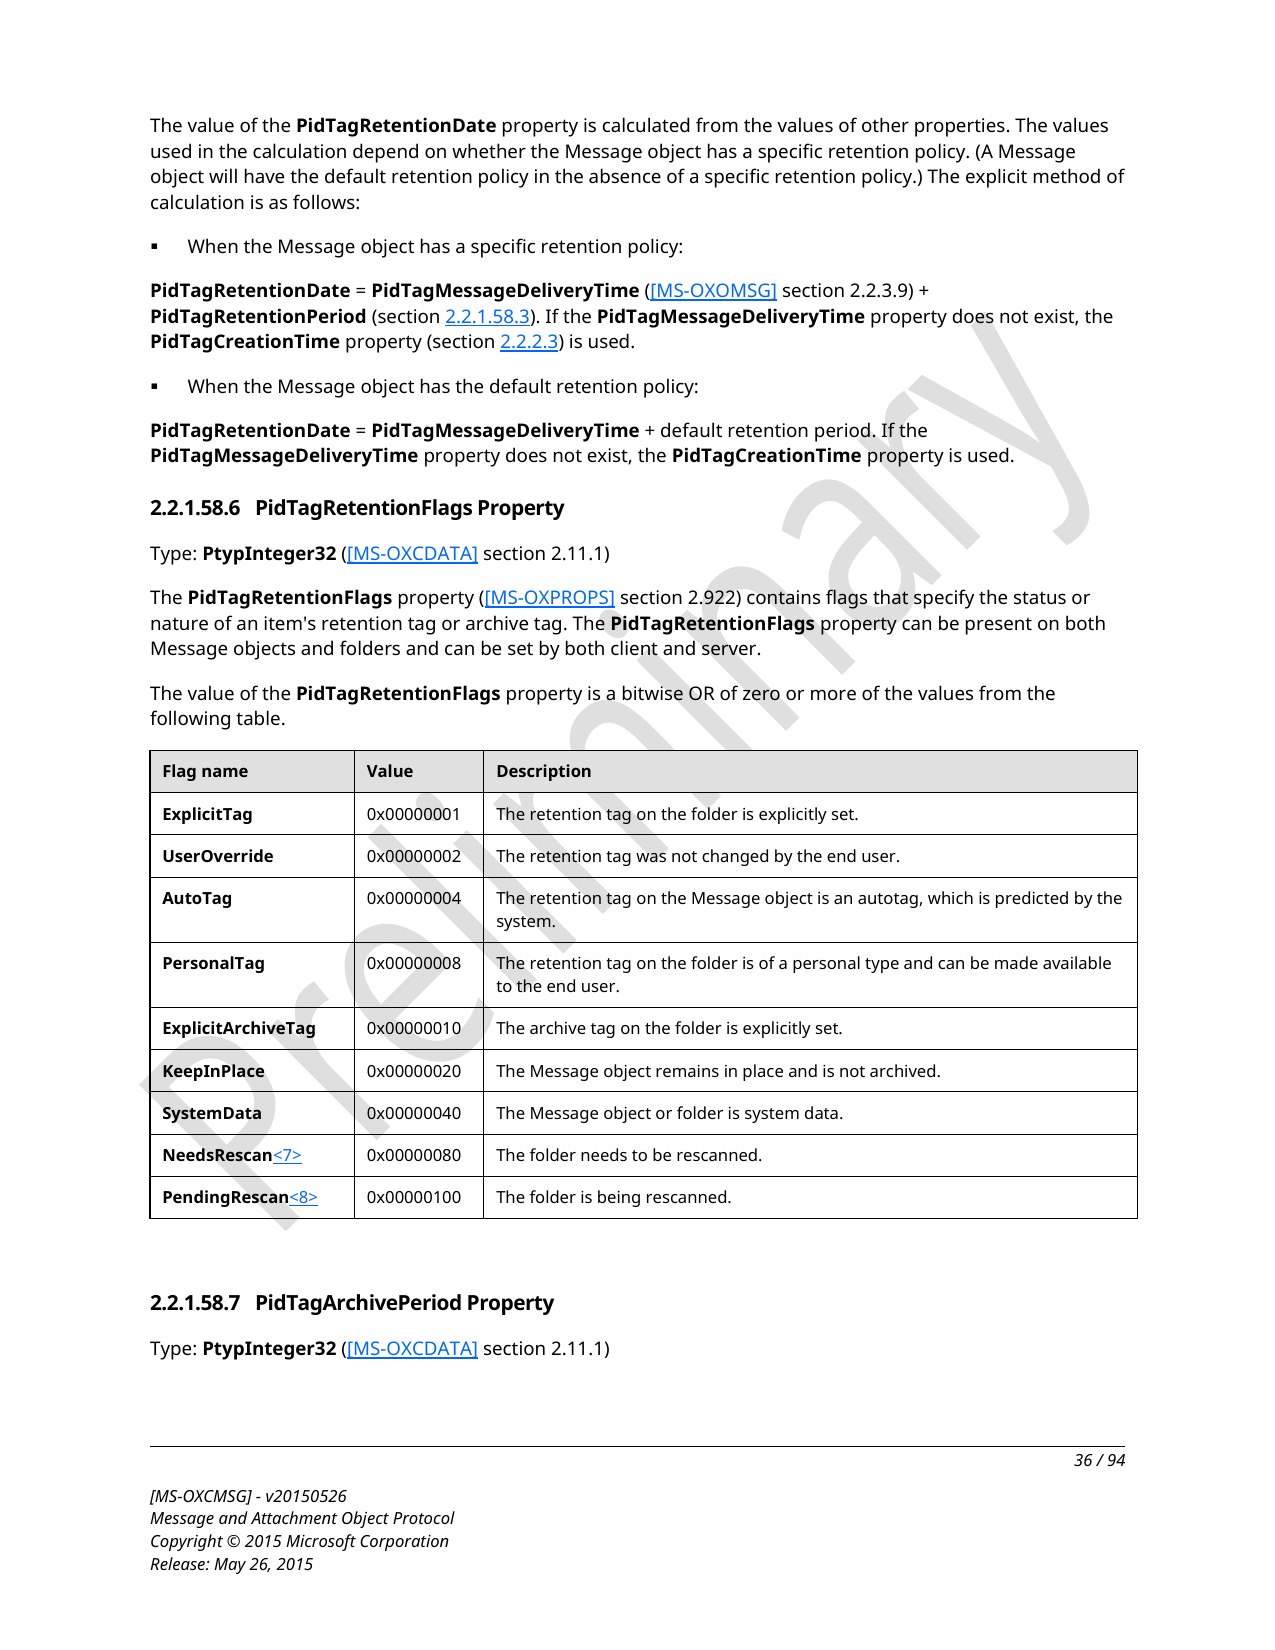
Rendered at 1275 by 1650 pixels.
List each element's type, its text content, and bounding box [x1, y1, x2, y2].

text Type: PtypInteger32 ([MS-OXCDATA] section 2.11.1) [150, 1336, 1125, 1361]
list When the Message object has the default retention policy: [150, 373, 1125, 398]
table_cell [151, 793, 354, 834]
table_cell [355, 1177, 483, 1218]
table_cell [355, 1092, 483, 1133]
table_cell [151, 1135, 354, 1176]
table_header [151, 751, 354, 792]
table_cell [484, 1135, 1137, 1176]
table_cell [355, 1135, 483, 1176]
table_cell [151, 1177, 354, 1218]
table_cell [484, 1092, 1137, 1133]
text PidTagRetentionDate = PidTagMessageDeliveryTime + default retention period. If the PidTagMessageDeliveryTime property does not exist, the PidTagCreationTime property is used. [150, 417, 1125, 468]
text The value of the PidTagRetentionDate property is calculated from the values of other properties. The values used in the calculation depend on whether the Message object has a specific retention policy. (A Message object will have the default retention policy in the absence of a specific retention policy.) The explicit method of calculation is as follows: [150, 112, 1125, 214]
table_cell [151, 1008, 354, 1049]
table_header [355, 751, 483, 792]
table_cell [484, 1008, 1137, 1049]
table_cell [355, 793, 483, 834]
subtitle PidTagRetentionFlags Property [150, 493, 1125, 522]
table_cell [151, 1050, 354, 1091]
text Type: PtypInteger32 ([MS-OXCDATA] section 2.11.1) [150, 540, 1125, 566]
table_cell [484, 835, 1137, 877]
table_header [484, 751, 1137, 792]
list When the Message object has a specific retention policy: [150, 233, 1125, 259]
text The value of the PidTagRetentionFlags property is a bitwise OR of zero or more of the values from the following table. [150, 680, 1125, 731]
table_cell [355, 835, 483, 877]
subtitle PidTagArchivePeriod Property [150, 1288, 1125, 1317]
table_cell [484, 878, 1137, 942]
text The PidTagRetentionFlags property ([MS-OXPROPS] section 2.922) contains flags that specify the status or nature of an item's retention tag or archive tag. The PidTagRetentionFlags property can be present on both Message objects and folders and can be set by both client and server. [150, 585, 1125, 661]
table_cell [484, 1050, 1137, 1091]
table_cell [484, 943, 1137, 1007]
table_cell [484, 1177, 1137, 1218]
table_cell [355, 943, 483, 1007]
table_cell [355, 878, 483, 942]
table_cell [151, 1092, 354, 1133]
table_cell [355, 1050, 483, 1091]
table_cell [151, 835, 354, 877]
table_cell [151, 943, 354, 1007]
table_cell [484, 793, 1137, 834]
text PidTagRetentionDate = PidTagMessageDeliveryTime ([MS-OXOMSG] section 2.2.3.9) + PidTagRetentionPeriod (section 2.2.1.58.3). If the PidTagMessageDeliveryTime property does not exist, the PidTagCreationTime property (section 2.2.2.3) is used. [150, 278, 1125, 354]
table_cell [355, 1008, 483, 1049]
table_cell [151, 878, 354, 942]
